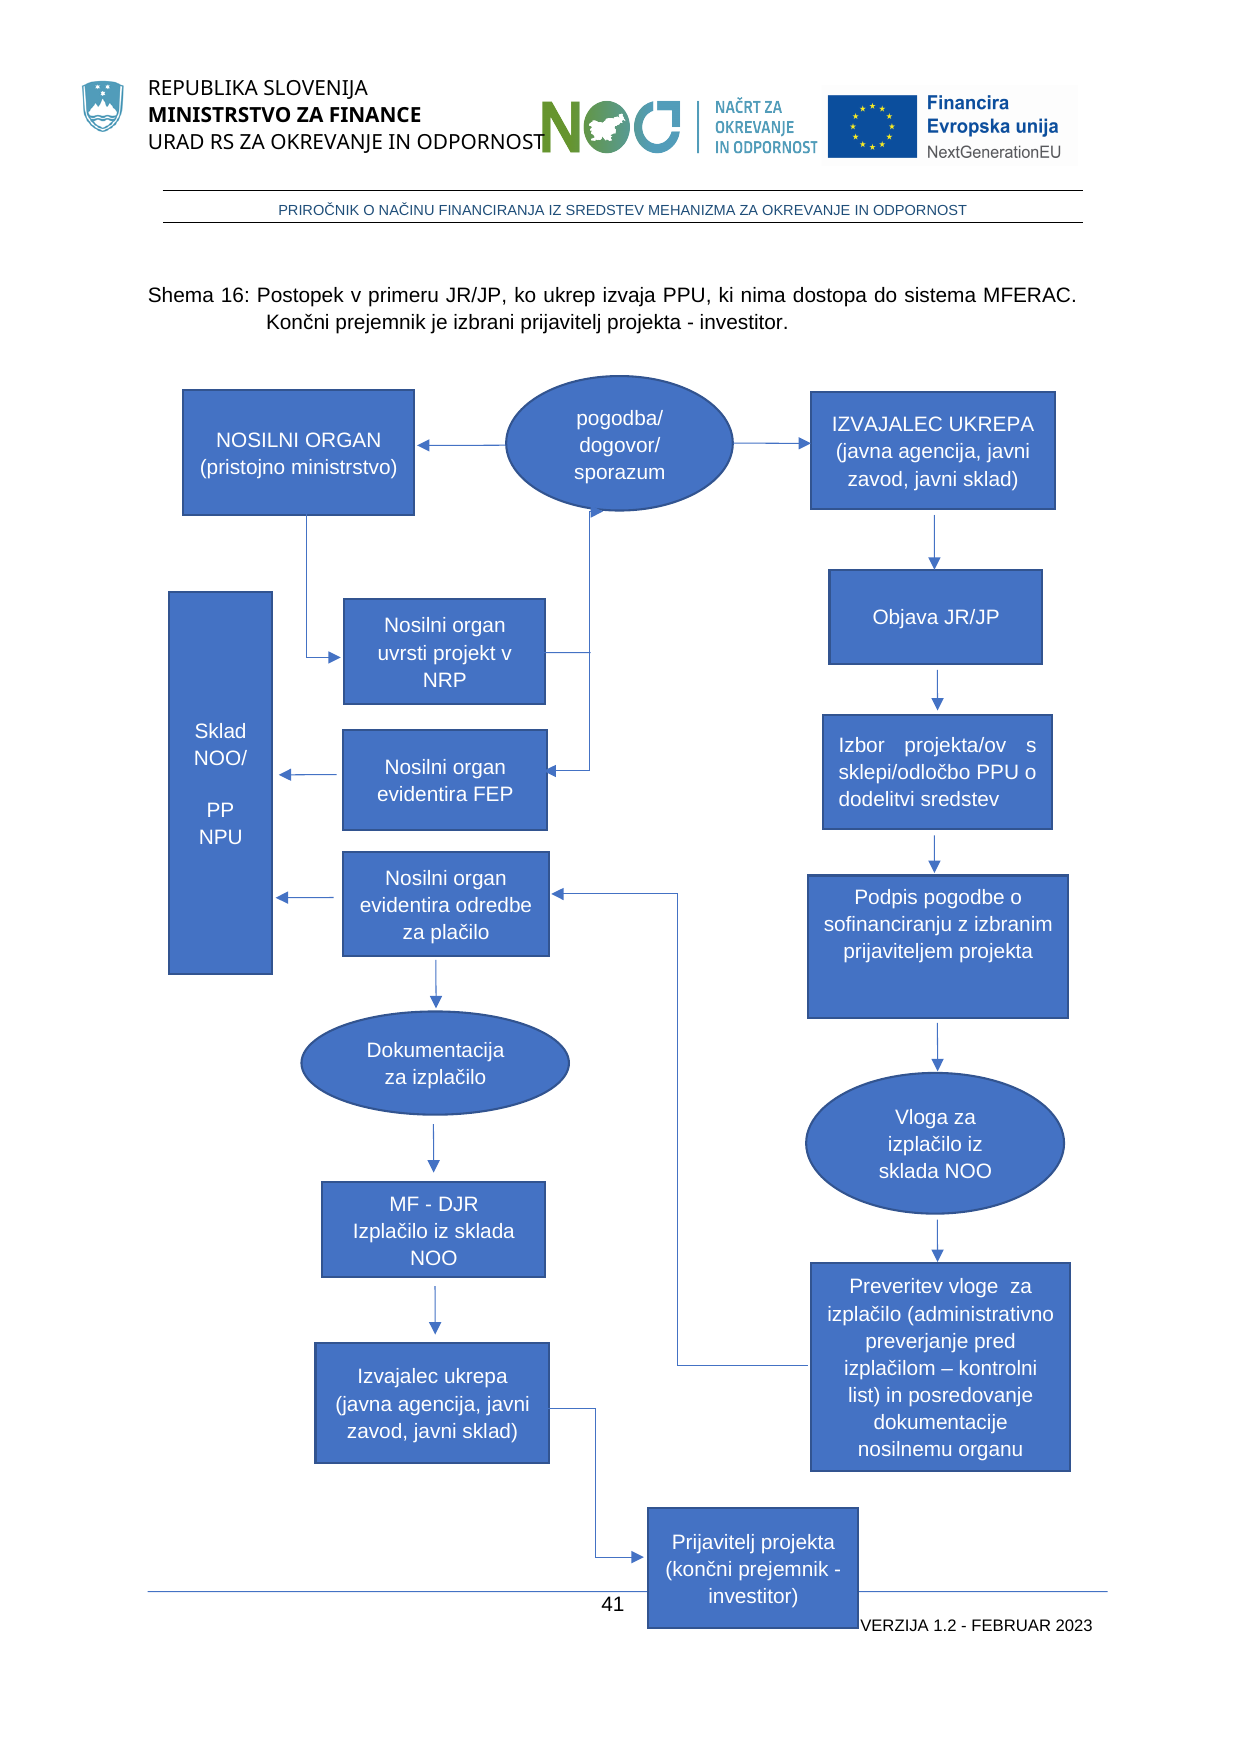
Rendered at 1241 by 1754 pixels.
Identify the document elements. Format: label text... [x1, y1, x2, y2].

text Shema 16: Postopek v primeru JR/JP, ko ukrep izvaja PPU, ki nima dostopa do sistema MFERAC. Končni prejemnik je izbrani prijavitelj projekta - investitor. [148, 281, 1078, 335]
picture [542, 95, 818, 155]
picture [76, 75, 127, 132]
picture [821, 85, 1078, 166]
